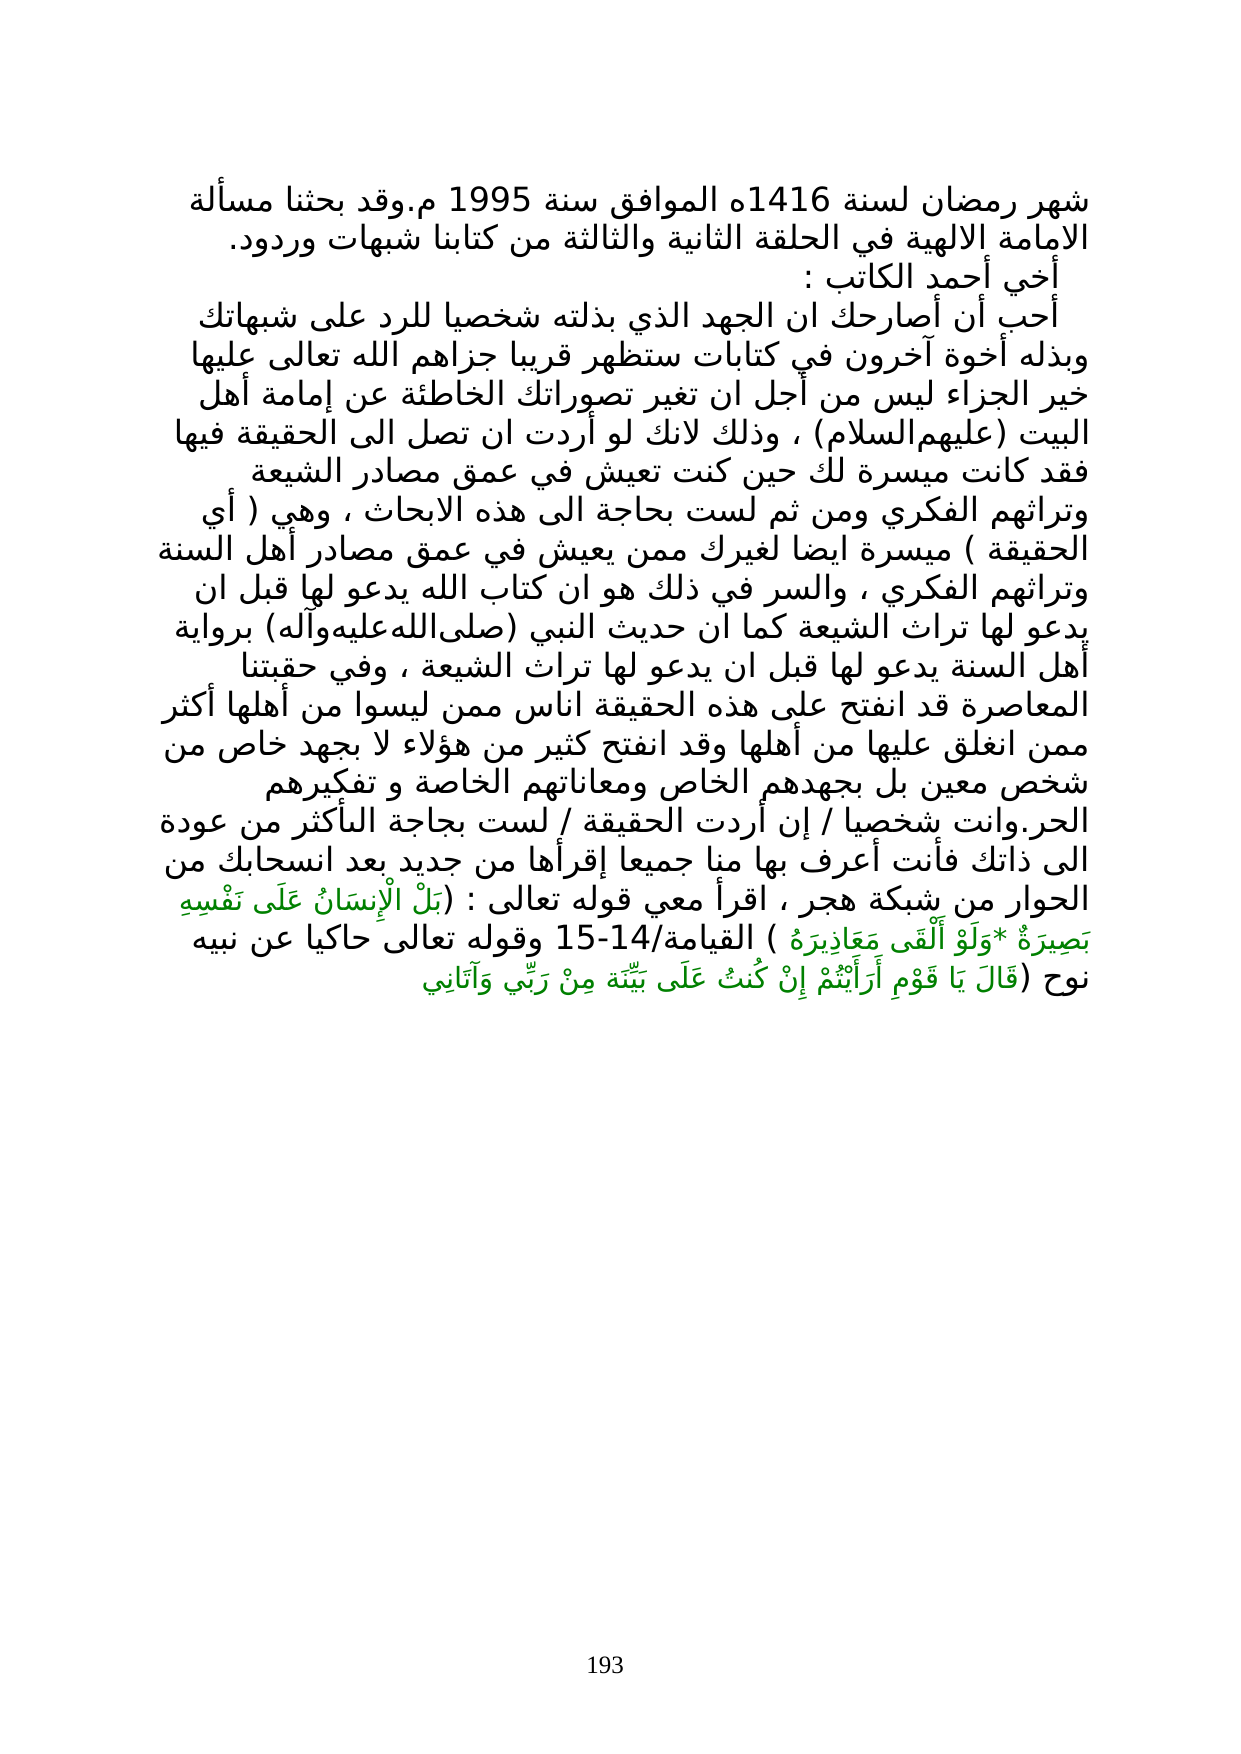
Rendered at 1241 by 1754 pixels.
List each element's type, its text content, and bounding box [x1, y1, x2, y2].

text أخي أحمد الكاتب : [150, 258, 1090, 297]
text شهر رمضان لسنة 1416ه الموافق سنة 1995 م.وقد بحثنا مسألة الامامة الالهية في الحلقة الثانية والثالثة من كتابنا شبهات وردود. [150, 180, 1090, 258]
text أحب أن أصارحك ان الجهد الذي بذلته شخصيا للرد على شبهاتك وبذله أخوة آخرون في كتابات ستظهر قريبا جزاهم الله تعالى عليها خير الجزاء ليس من أجل ان تغير تصوراتك الخاطئة عن إمامة أهل البيت (عليهم‌السلام) ، وذلك لانك لو أردت ان تصل الى الحقيقة فيها فقد كانت ميسرة لك حين كنت تعيش في عمق مصادر الشيعة وتراثهم الفكري ومن ثم لست بحاجة الى هذه الابحاث ، وهي ( أي الحقيقة ) ميسرة ايضا لغيرك ممن يعيش في عمق مصادر أهل السنة وتراثهم الفكري ، والسر في ذلك هو ان كتاب الله يدعو لها قبل ان يدعو لها تراث الشيعة كما ان حديث النبي (صلى‌الله‌عليه‌وآله) برواية أهل السنة يدعو لها قبل ان يدعو لها تراث الشيعة ، وفي حقبتنا المعاصرة قد انفتح على هذه الحقيقة اناس ممن ليسوا من أهلها أكثر ممن انغلق عليها من أهلها وقد انفتح كثير من هؤلاء لا بجهد خاص من شخص معين بل بجهدهم الخاص ومعاناتهم الخاصة و تفكيرهم الحر.وانت شخصيا / إن أردت الحقيقة / لست بجاجة الىأكثر من عودة الى ذاتك فأنت أعرف بها منا جميعا إقرأها من جديد بعد انسحابك من الحوار من شبكة هجر ، اقرأ معي قوله تعالى : (بَلْ الْإِنسَانُ عَلَى نَفْسِهِ بَصِيرَةٌ *وَلَوْ أَلْقَى مَعَاذِيرَهُ ) القيامة/14-15 وقوله تعالى حاكيا عن نبيه نوح (قَالَ يَا قَوْمِ أَرَأَيْتُمْ إِنْ كُنتُ عَلَى بَيِّنَة مِنْ رَبِّي وَآتَانِي [150, 297, 1090, 996]
